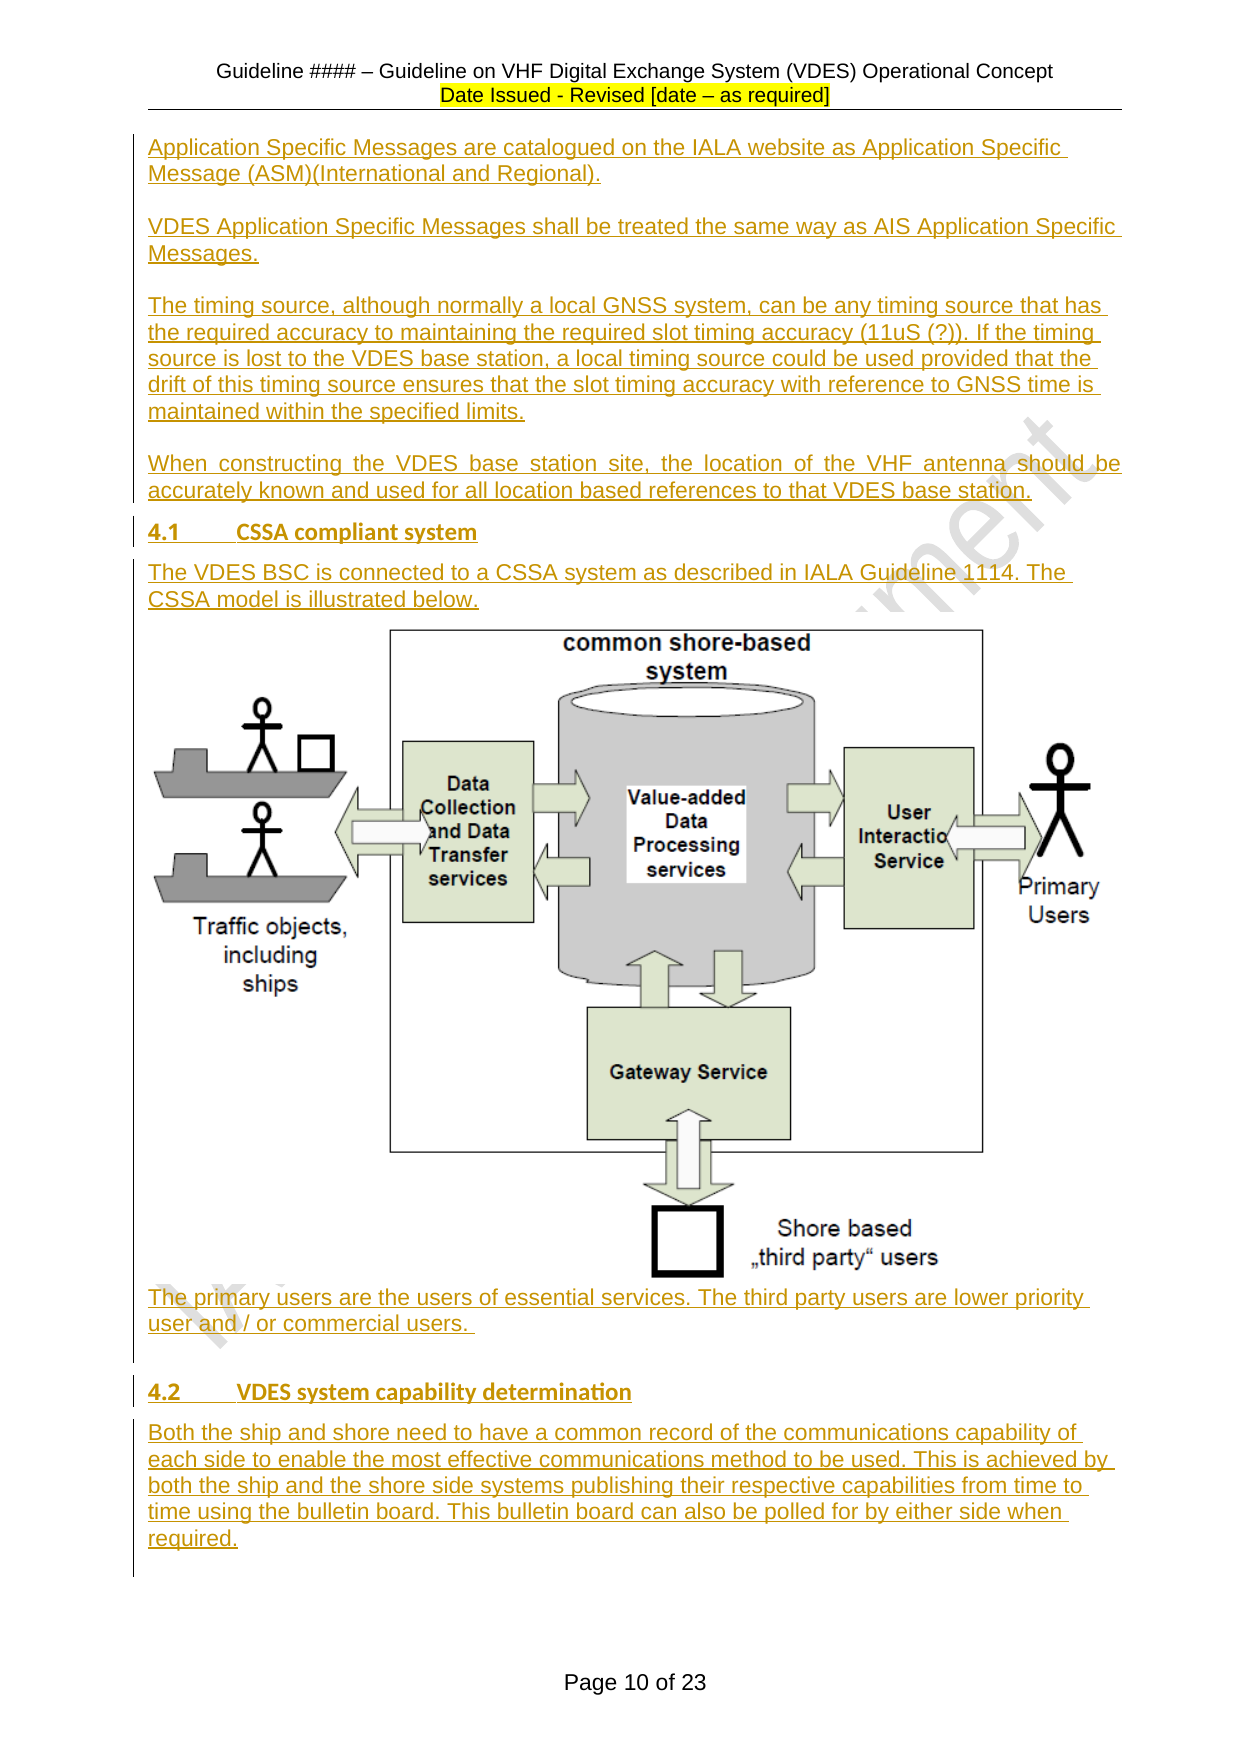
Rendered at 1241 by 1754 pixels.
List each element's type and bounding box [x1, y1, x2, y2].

picture [147, 612, 1123, 1284]
